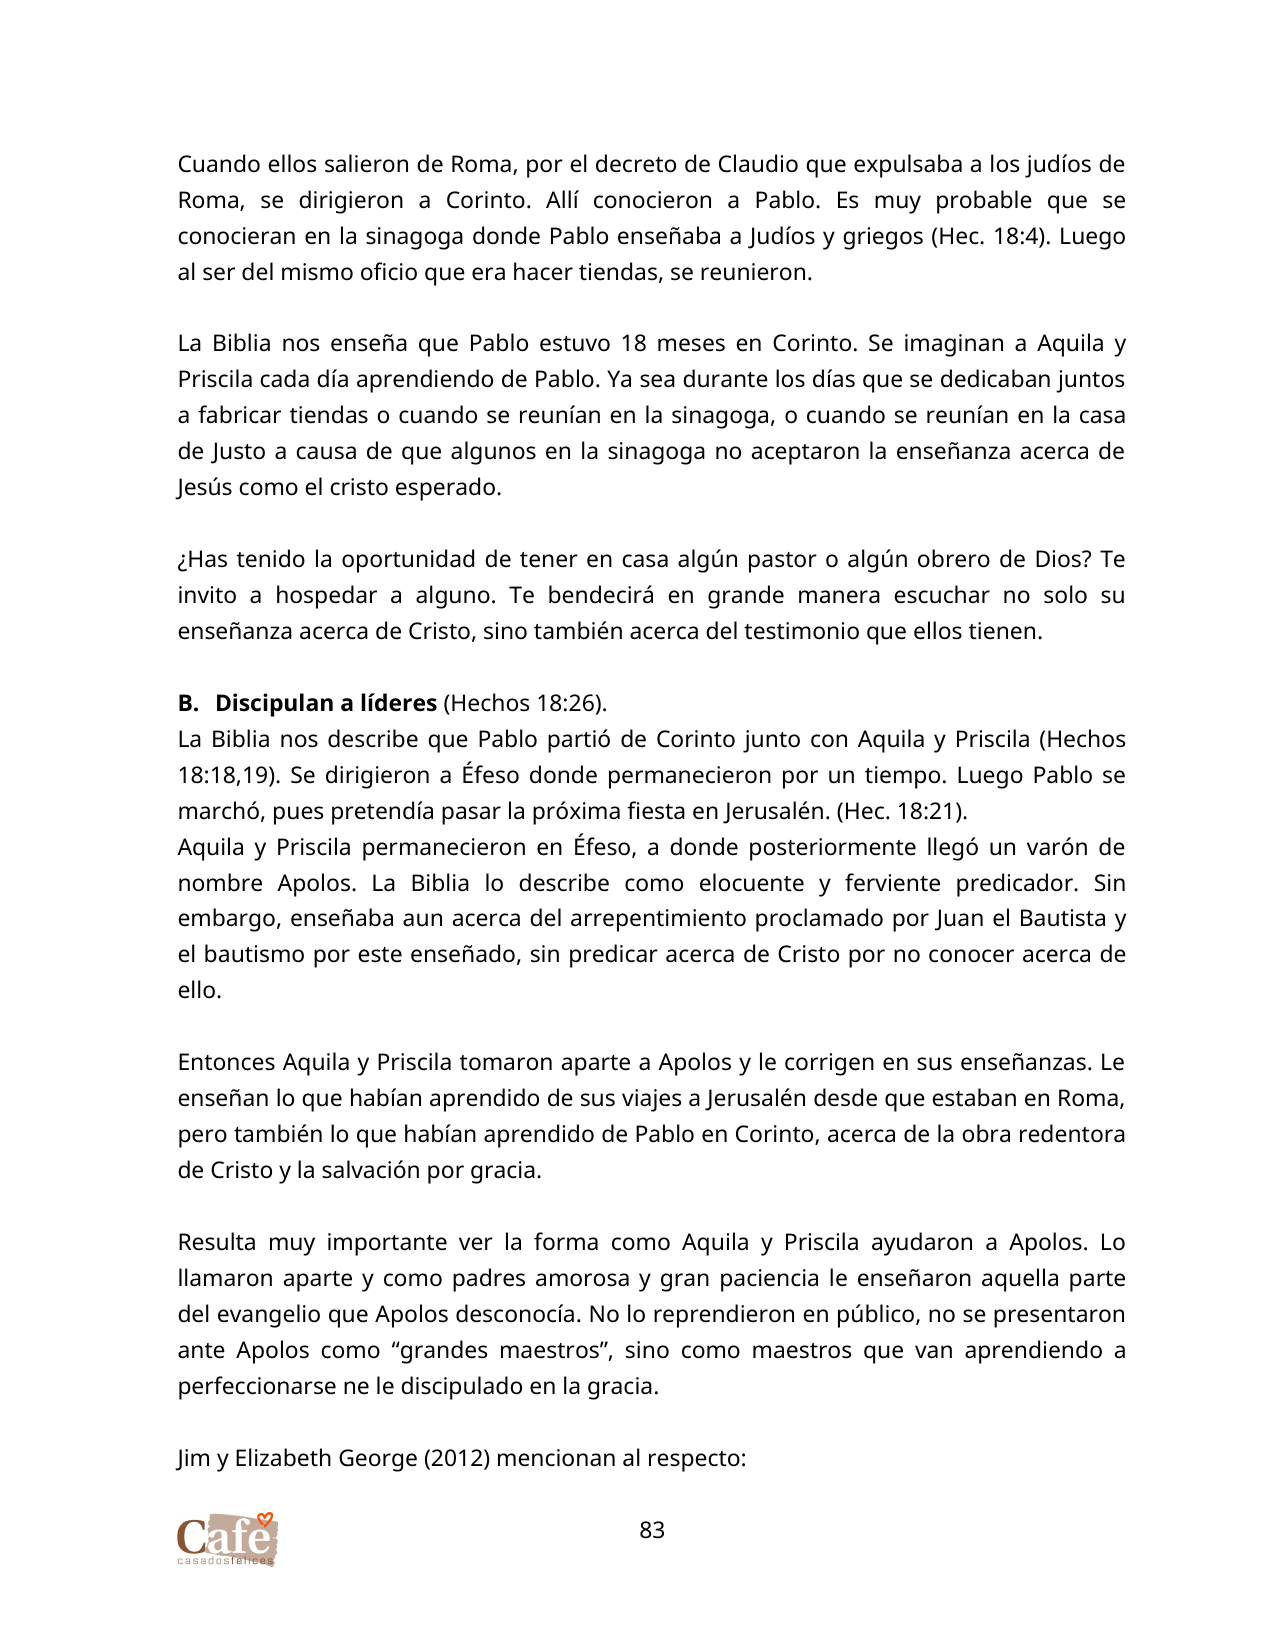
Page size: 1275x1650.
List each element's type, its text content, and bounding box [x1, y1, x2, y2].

text Aquila y Priscila permanecieron en Éfeso, a donde posteriormente llegó un varón de nombre Apolos. La Biblia lo describe como elocuente y ferviente predicador. Sin embargo, enseñaba aun acerca del arrepentimiento proclamado por Juan el Bautista y el bautismo por este enseñado, sin predicar acerca de Cristo por no conocer acerca de ello. [177, 831, 1127, 1006]
text Resulta muy importante ver la forma como Aquila y Priscila ayudaron a Apolos. Lo llamaron aparte y como padres amorosa y gran paciencia le enseñaron aquella parte del evangelio que Apolos desconocía. No lo reprendieron en público, no se presentaron ante Apolos como “grandes maestros”, sino como maestros que van aprendiendo a perfeccionarse ne le discipulado en la gracia. [177, 1226, 1127, 1401]
text Jim y Elizabeth George (2012) mencionan al respecto: [177, 1441, 1127, 1473]
picture [177, 1512, 278, 1567]
text ¿Has tenido la oportunidad de tener en casa algún pastor o algún obrero de Dios? Te invito a hospedar a alguno. Te bendecirá en grande manera escuchar no solo su enseñanza acerca de Cristo, sino también acerca del testimonio que ellos tienen. [177, 543, 1127, 646]
list Discipulan a líderes (Hechos 18:26). [177, 687, 1127, 718]
text La Biblia nos enseña que Pablo estuvo 18 meses en Corinto. Se imaginan a Aquila y Priscila cada día aprendiendo de Pablo. Ya sea durante los días que se dedicaban juntos a fabricar tiendas o cuando se reunían en la sinagoga, o cuando se reunían en la casa de Justo a causa de que algunos en la sinagoga no aceptaron la enseñanza acerca de Jesús como el cristo esperado. [177, 327, 1127, 502]
text Entonces Aquila y Priscila tomaron aparte a Apolos y le corrigen en sus enseñanzas. Le enseñan lo que habían aprendido de sus viajes a Jerusalén desde que estaban en Roma, pero también lo que habían aprendido de Pablo en Corinto, acerca de la obra redentora de Cristo y la salvación por gracia. [177, 1046, 1127, 1185]
text La Biblia nos describe que Pablo partió de Corinto junto con Aquila y Priscila (Hechos 18:18,19). Se dirigieron a Éfeso donde permanecieron por un tiempo. Luego Pablo se marchó, pues pretendía pasar la próxima fiesta en Jerusalén. (Hec. 18:21). [177, 723, 1127, 826]
text Cuando ellos salieron de Roma, por el decreto de Claudio que expulsaba a los judíos de Roma, se dirigieron a Corinto. Allí conocieron a Pablo. Es muy probable que se conocieran en la sinagoga donde Pablo enseñaba a Judíos y griegos (Hec. 18:4). Luego al ser del mismo oficio que era hacer tiendas, se reunieron. [177, 148, 1127, 287]
